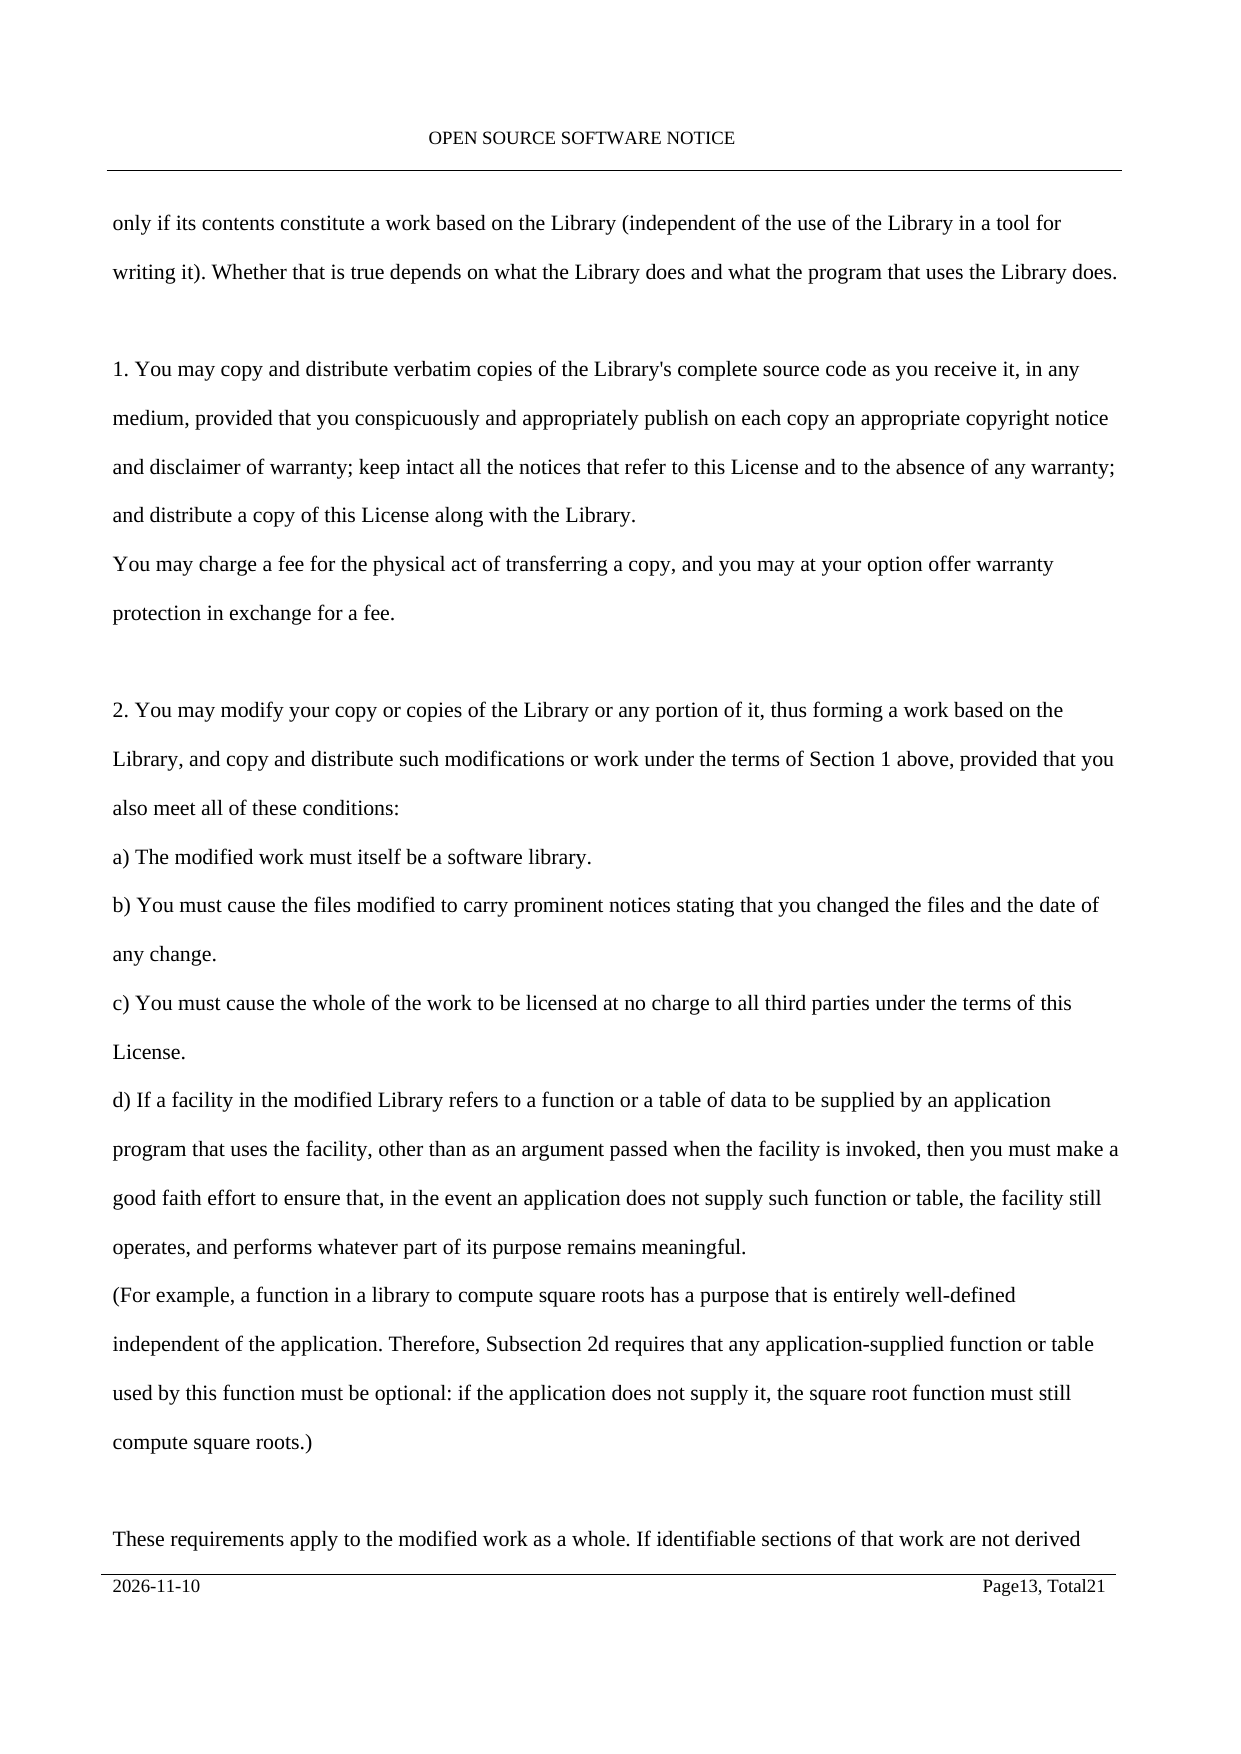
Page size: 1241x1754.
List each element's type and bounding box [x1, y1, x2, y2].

text [112, 206, 1128, 1555]
